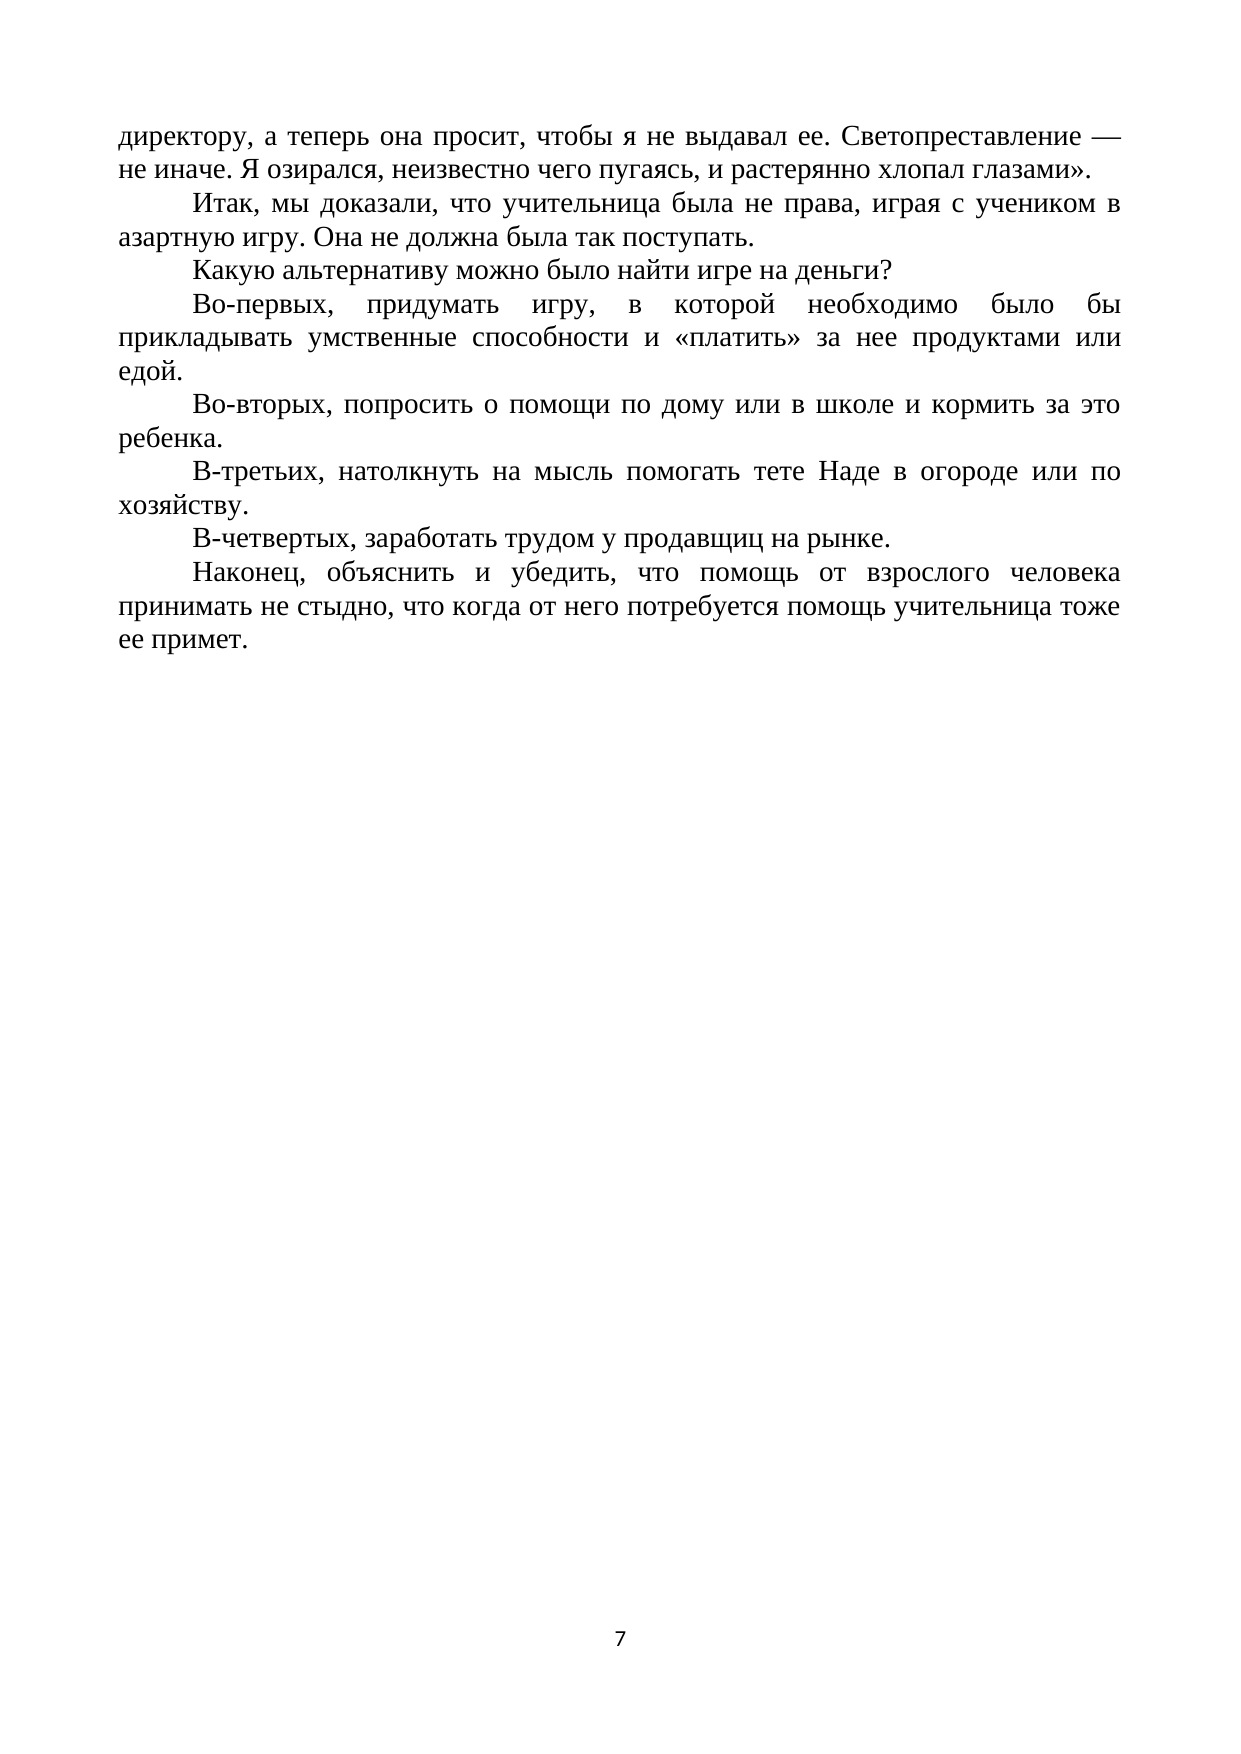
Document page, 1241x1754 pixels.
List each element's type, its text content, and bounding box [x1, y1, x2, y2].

text Какую альтернативу можно было найти игре на деньги? [118, 252, 1122, 286]
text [118, 118, 1122, 185]
text В-третьих, натолкнуть на мысль помогать тете Наде в огороде или по хозяйству. [118, 453, 1122, 521]
text Итак, мы доказали, что учительница была не права, играя с учеником в азартную игру. Она не должна была так поступать. [118, 185, 1122, 252]
text Наконец, объяснить и убедить, что помощь от взрослого человека принимать не стыдно, что когда от него потребуется помощь учительница тоже ее примет. [118, 554, 1122, 655]
text Во-первых, придумать игру, в которой необходимо было бы прикладывать умственные способности и «платить» за нее продуктами или едой. [118, 286, 1122, 386]
text Во-вторых, попросить о помощи по дому или в школе и кормить за это ребенка. [118, 386, 1122, 453]
text В-четвертых, заработать трудом у продавщиц на рынке. [118, 521, 1122, 554]
